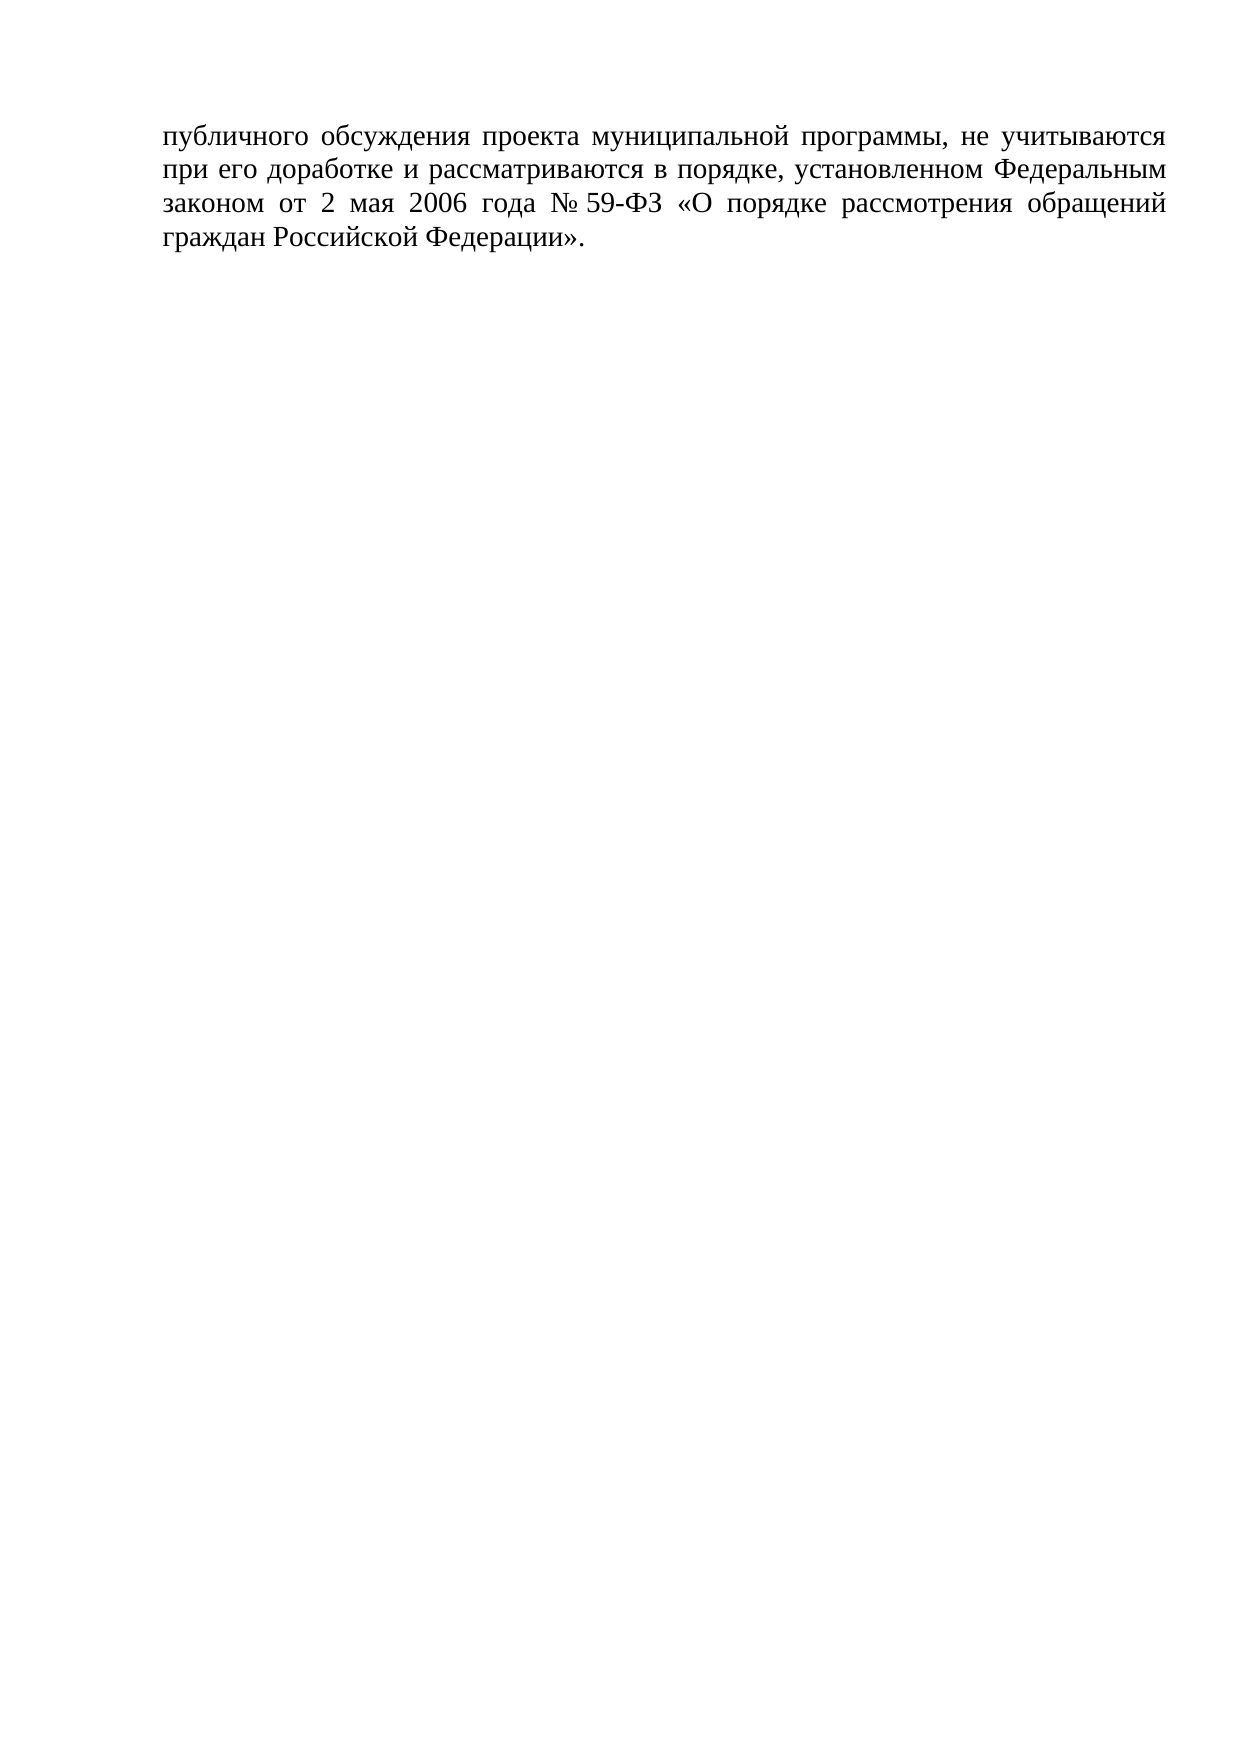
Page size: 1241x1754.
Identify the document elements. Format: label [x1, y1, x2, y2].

text [162, 118, 1167, 252]
